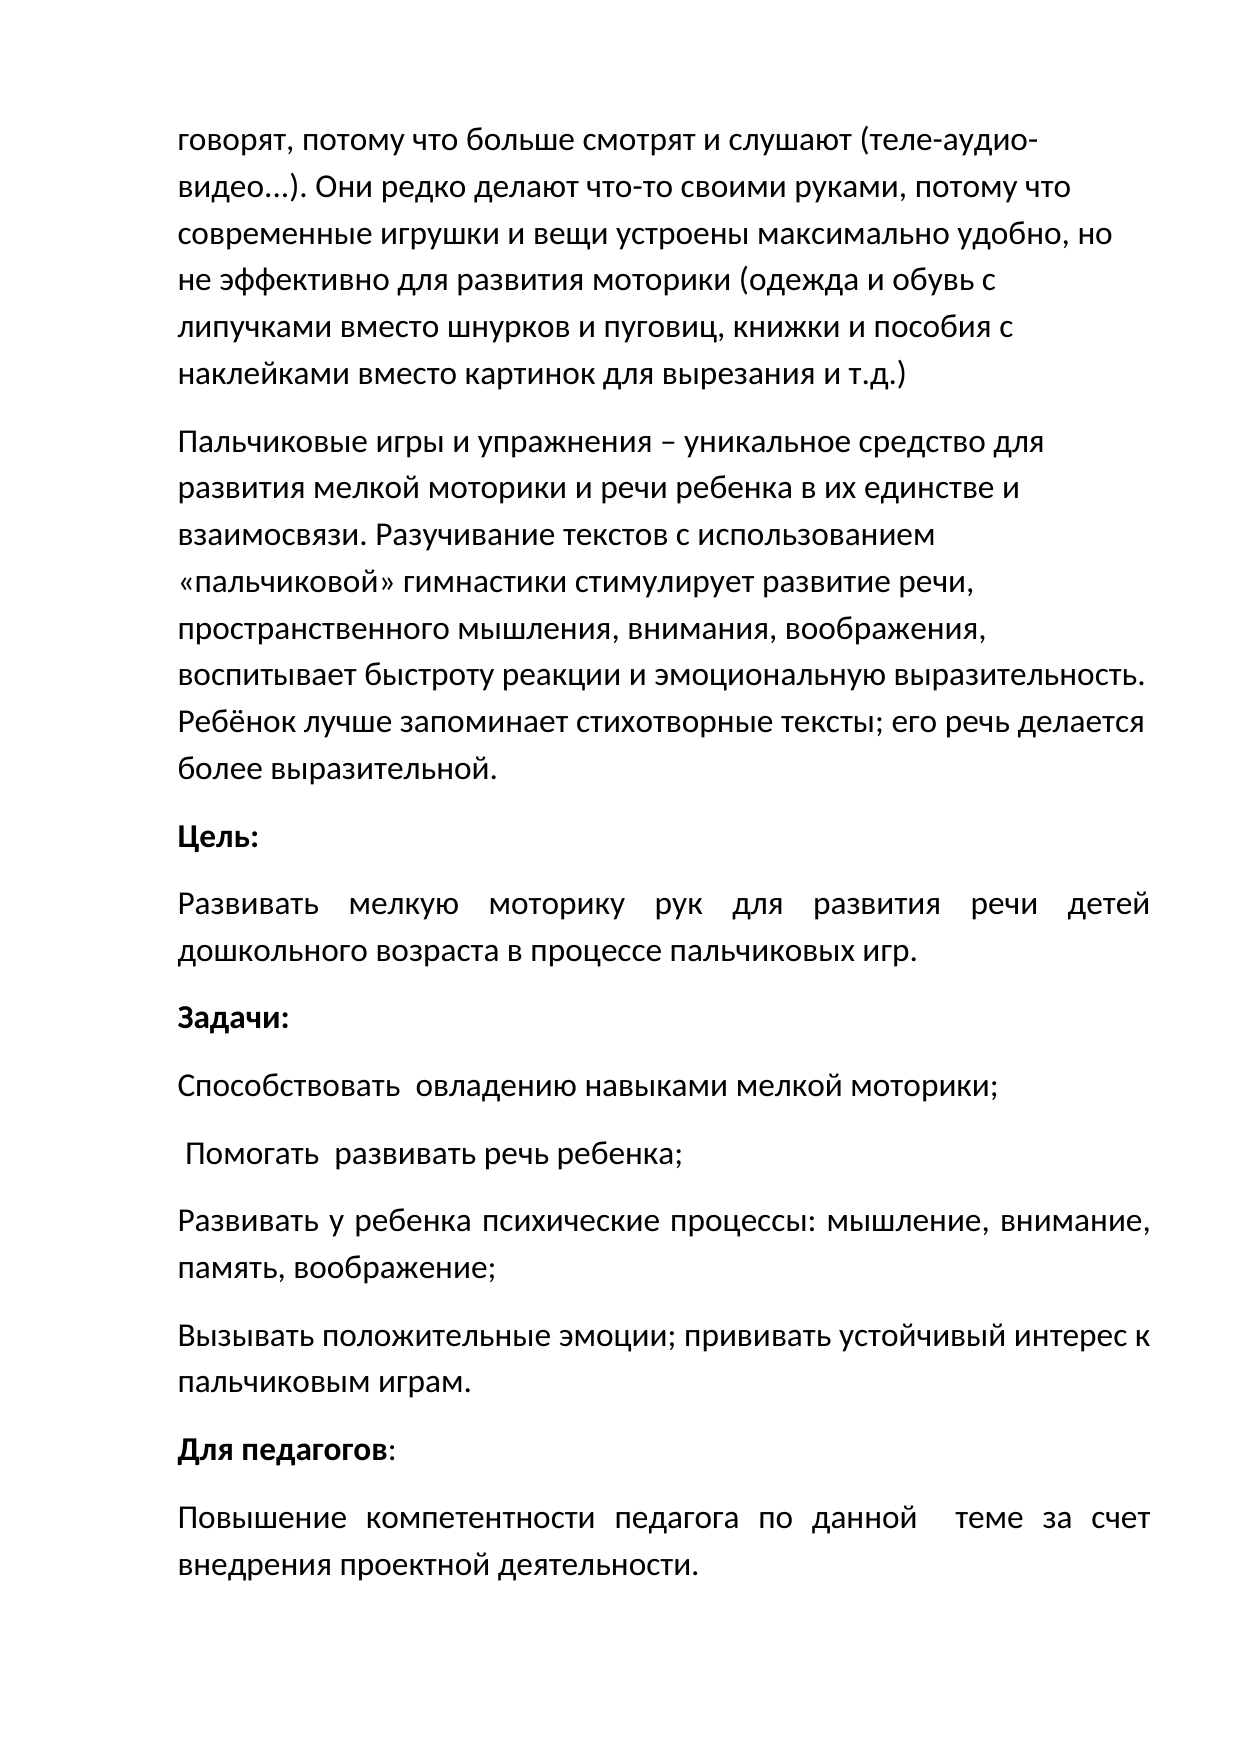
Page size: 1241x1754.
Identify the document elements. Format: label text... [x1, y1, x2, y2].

text Развивать у ребенка психические процессы: мышление, внимание, память, воображение; [177, 1199, 1152, 1287]
text Повышение компетентности педагога по данной теме за счет внедрения проектной деятельности. [177, 1496, 1152, 1583]
text Развивать мелкую моторику рук для развития речи детей дошкольного возраста в процессе пальчиковых игр. [177, 882, 1152, 970]
text Помогать развивать речь ребенка; [177, 1132, 1152, 1172]
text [177, 118, 1152, 393]
text Для педагогов: [177, 1428, 1152, 1469]
text Пальчиковые игры и упражнения – уникальное средство для развития мелкой моторики и речи ребенка в их единстве и взаимосвязи. Разучивание текстов с использованием «пальчиковой» гимнастики стимулирует развитие речи, пространственного мышления, внимания, воображения, воспитывает быстроту реакции и эмоциональную выразительность. Ребёнок лучше запоминает стихотворные тексты; его речь делается более выразительной. [177, 419, 1152, 788]
text Вызывать положительные эмоции; прививать устойчивый интерес к пальчиковым играм. [177, 1314, 1152, 1401]
text Цель: [177, 814, 1152, 855]
text Способствовать овладению навыками мелкой моторики; [177, 1064, 1152, 1105]
text Задачи: [177, 997, 1152, 1037]
